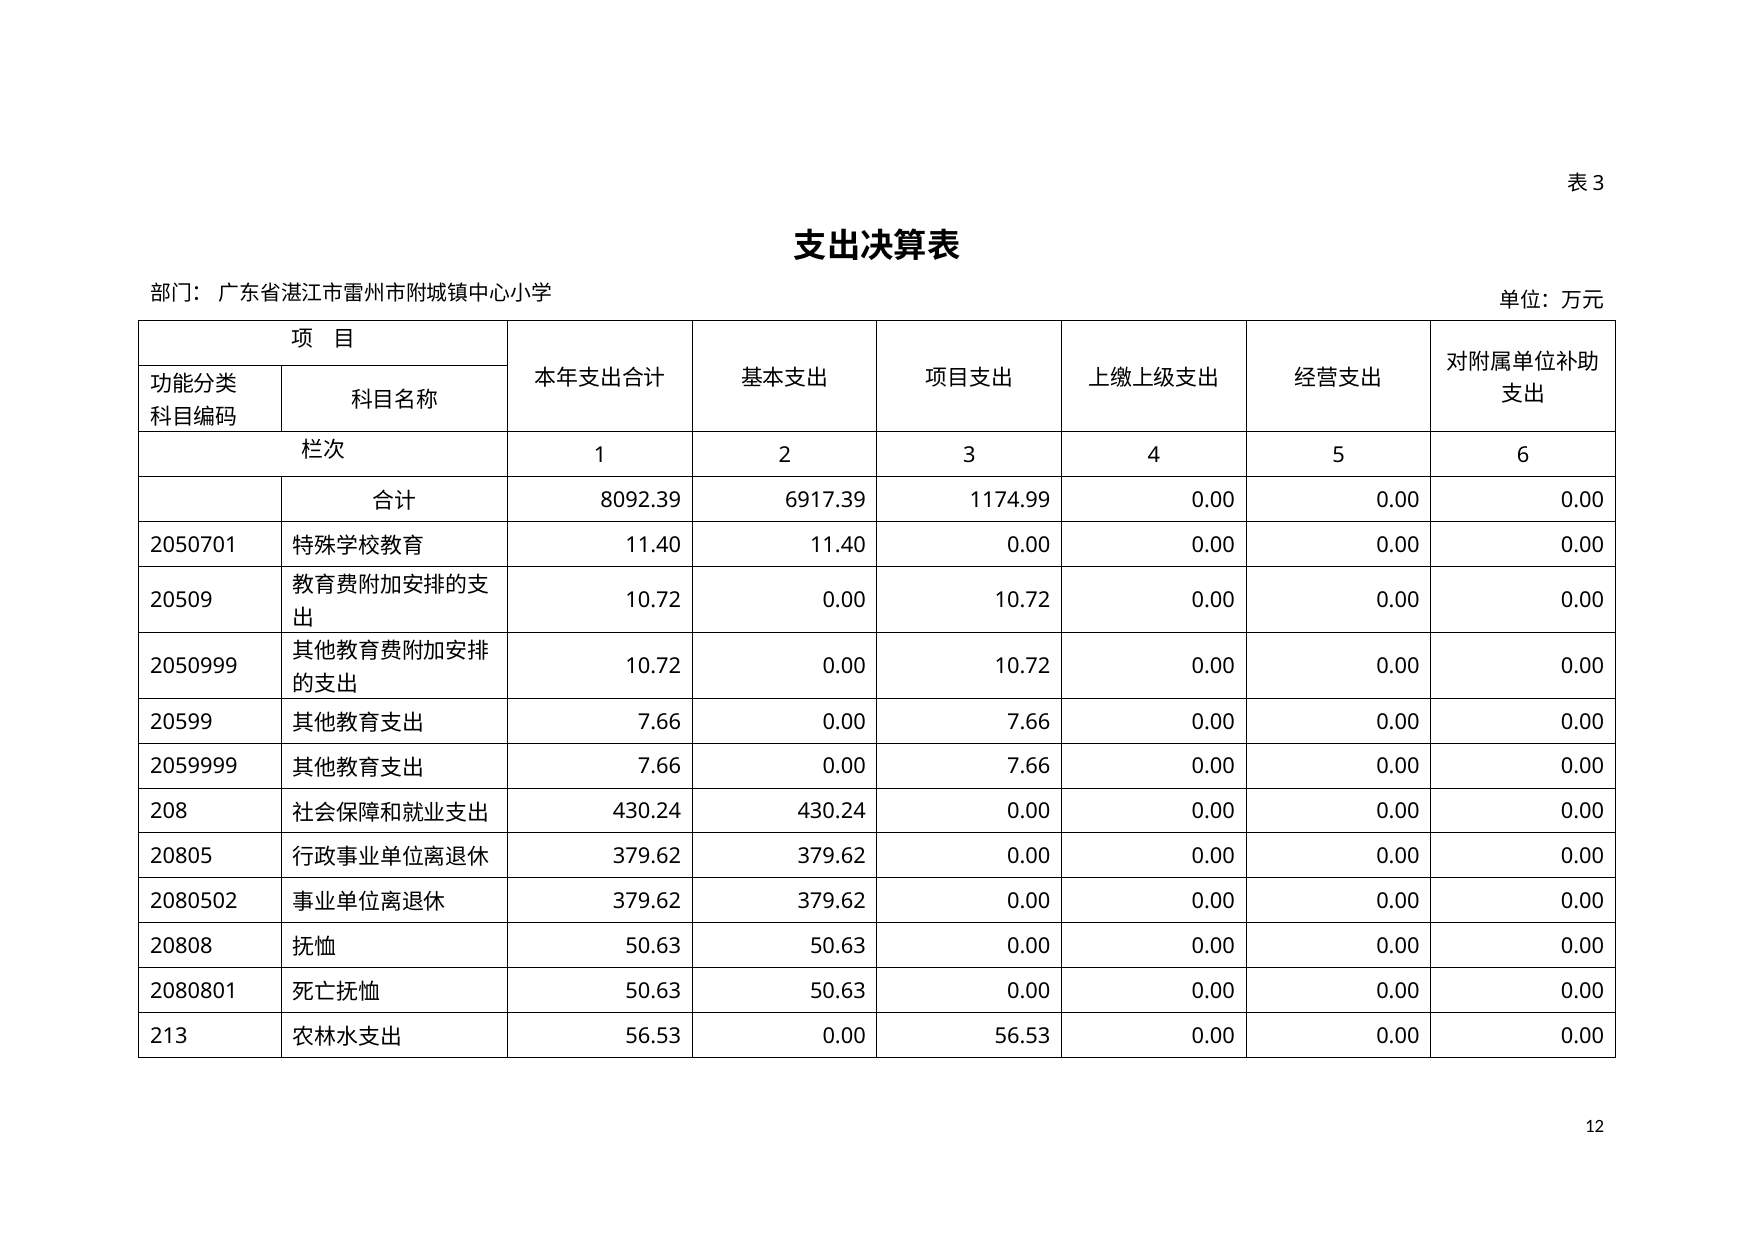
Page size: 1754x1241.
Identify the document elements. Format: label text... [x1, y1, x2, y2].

table_cell 213 [139, 1013, 281, 1057]
table_cell 10.72 [508, 633, 692, 698]
table_cell 0.00 [1062, 567, 1246, 632]
table_cell 0.00 [1247, 744, 1430, 787]
table_cell 0.00 [693, 567, 876, 632]
table_cell 3 [877, 432, 1061, 476]
table_cell 2050701 [139, 522, 281, 566]
table_cell 0.00 [1431, 968, 1615, 1012]
table_cell 56.53 [508, 1013, 692, 1057]
table_cell 7.66 [877, 699, 1061, 742]
table_cell 0.00 [1062, 923, 1246, 967]
table_cell 其他教育支出 [282, 699, 507, 742]
table_cell 对附属单位补助支出 [1431, 321, 1615, 431]
table_cell 项目支出 [877, 321, 1061, 431]
table_cell 功能分类 科目编码 [139, 366, 281, 431]
table_cell 2080502 [139, 878, 281, 922]
table_cell 0.00 [1247, 699, 1430, 742]
table_cell 本年支出合计 [508, 321, 692, 431]
table_cell 2059999 [139, 744, 281, 787]
table_cell 0.00 [1247, 923, 1430, 967]
table_cell 50.63 [693, 923, 876, 967]
table_cell 0.00 [1062, 878, 1246, 922]
table_cell 10.72 [508, 567, 692, 632]
table_cell 2050999 [139, 633, 281, 698]
table_cell 0.00 [1062, 968, 1246, 1012]
table_cell 5 [1247, 432, 1430, 476]
table_cell 抚恤 [282, 923, 507, 967]
table_cell 0.00 [877, 789, 1061, 832]
table_cell 56.53 [877, 1013, 1061, 1057]
table_header 表3 [139, 165, 1615, 210]
table_cell 单位：万元 [1431, 275, 1615, 320]
table_cell 0.00 [1431, 522, 1615, 566]
table_cell 0.00 [693, 699, 876, 742]
table_cell 栏次 [139, 432, 507, 476]
table_cell 50.63 [508, 968, 692, 1012]
table_cell 合计 [282, 477, 507, 521]
table_cell 20509 [139, 567, 281, 632]
table_cell 1 [508, 432, 692, 476]
table_cell 0.00 [1062, 833, 1246, 877]
table_cell 0.00 [693, 633, 876, 698]
table_cell 0.00 [1431, 923, 1615, 967]
table_cell 6 [1431, 432, 1615, 476]
table_cell 6917.39 [693, 477, 876, 521]
table_cell 0.00 [1247, 1013, 1430, 1057]
table_cell 50.63 [693, 968, 876, 1012]
table_cell 0.00 [1431, 833, 1615, 877]
table_cell 0.00 [693, 1013, 876, 1057]
table_cell 7.66 [877, 744, 1061, 787]
table_cell 农林水支出 [282, 1013, 507, 1057]
table_cell 上缴上级支出 [1062, 321, 1246, 431]
table_cell 7.66 [508, 699, 692, 742]
table_cell 科目名称 [282, 366, 507, 431]
table_cell 0.00 [1247, 477, 1430, 521]
table_cell 事业单位离退休 [282, 878, 507, 922]
table_cell 0.00 [877, 833, 1061, 877]
table_cell 0.00 [1431, 567, 1615, 632]
table_cell 基本支出 [693, 321, 876, 431]
table_cell 0.00 [1062, 477, 1246, 521]
table_cell 11.40 [508, 522, 692, 566]
table_cell 0.00 [1431, 1013, 1615, 1057]
table_cell 0.00 [877, 923, 1061, 967]
table_cell 0.00 [1062, 1013, 1246, 1057]
table_cell 0.00 [1431, 878, 1615, 922]
table_cell 2080801 [139, 968, 281, 1012]
table_cell 死亡抚恤 [282, 968, 507, 1012]
table_cell 0.00 [1431, 633, 1615, 698]
table_cell 430.24 [508, 789, 692, 832]
table_cell 0.00 [1431, 789, 1615, 832]
table_cell 0.00 [877, 968, 1061, 1012]
table_cell 部门： 广东省湛江市雷州市附城镇中心小学 [139, 275, 1431, 320]
table_cell 0.00 [1062, 789, 1246, 832]
table_cell 208 [139, 789, 281, 832]
table_cell 430.24 [693, 789, 876, 832]
table_cell 1174.99 [877, 477, 1061, 521]
table_cell 0.00 [1062, 633, 1246, 698]
table_cell 0.00 [1062, 744, 1246, 787]
table_cell 其他教育支出 [282, 744, 507, 787]
table_cell 0.00 [1431, 744, 1615, 787]
table_cell 0.00 [693, 744, 876, 787]
table_cell 0.00 [1247, 522, 1430, 566]
table_cell 经营支出 [1247, 321, 1430, 431]
table_cell 0.00 [1247, 968, 1430, 1012]
table_cell 4 [1062, 432, 1246, 476]
table_cell 379.62 [508, 833, 692, 877]
table_cell 379.62 [693, 833, 876, 877]
table_cell 0.00 [1247, 789, 1430, 832]
table_cell 50.63 [508, 923, 692, 967]
table_cell [139, 477, 281, 521]
table_cell 0.00 [1431, 699, 1615, 742]
table_cell 项 目 [139, 321, 507, 365]
table_cell 20808 [139, 923, 281, 967]
table_cell 0.00 [877, 878, 1061, 922]
table_cell 0.00 [1247, 833, 1430, 877]
table_cell 特殊学校教育 [282, 522, 507, 566]
table_cell 支出决算表 [139, 210, 1615, 275]
table_cell 教育费附加安排的支出 [282, 567, 507, 632]
table_cell 行政事业单位离退休 [282, 833, 507, 877]
table_cell 0.00 [1247, 633, 1430, 698]
table_cell 10.72 [877, 633, 1061, 698]
table_cell 2 [693, 432, 876, 476]
table_cell 379.62 [693, 878, 876, 922]
table_cell 379.62 [508, 878, 692, 922]
table_cell 11.40 [693, 522, 876, 566]
table_cell 0.00 [877, 522, 1061, 566]
table_cell 7.66 [508, 744, 692, 787]
table_cell 0.00 [1247, 567, 1430, 632]
table_cell 20599 [139, 699, 281, 742]
table_cell 20805 [139, 833, 281, 877]
table_cell 0.00 [1062, 699, 1246, 742]
table_cell 10.72 [877, 567, 1061, 632]
table_cell 其他教育费附加安排的支出 [282, 633, 507, 698]
table_cell 0.00 [1247, 878, 1430, 922]
table_cell 8092.39 [508, 477, 692, 521]
table_cell 0.00 [1431, 477, 1615, 521]
table_cell 社会保障和就业支出 [282, 789, 507, 832]
table_cell 0.00 [1062, 522, 1246, 566]
